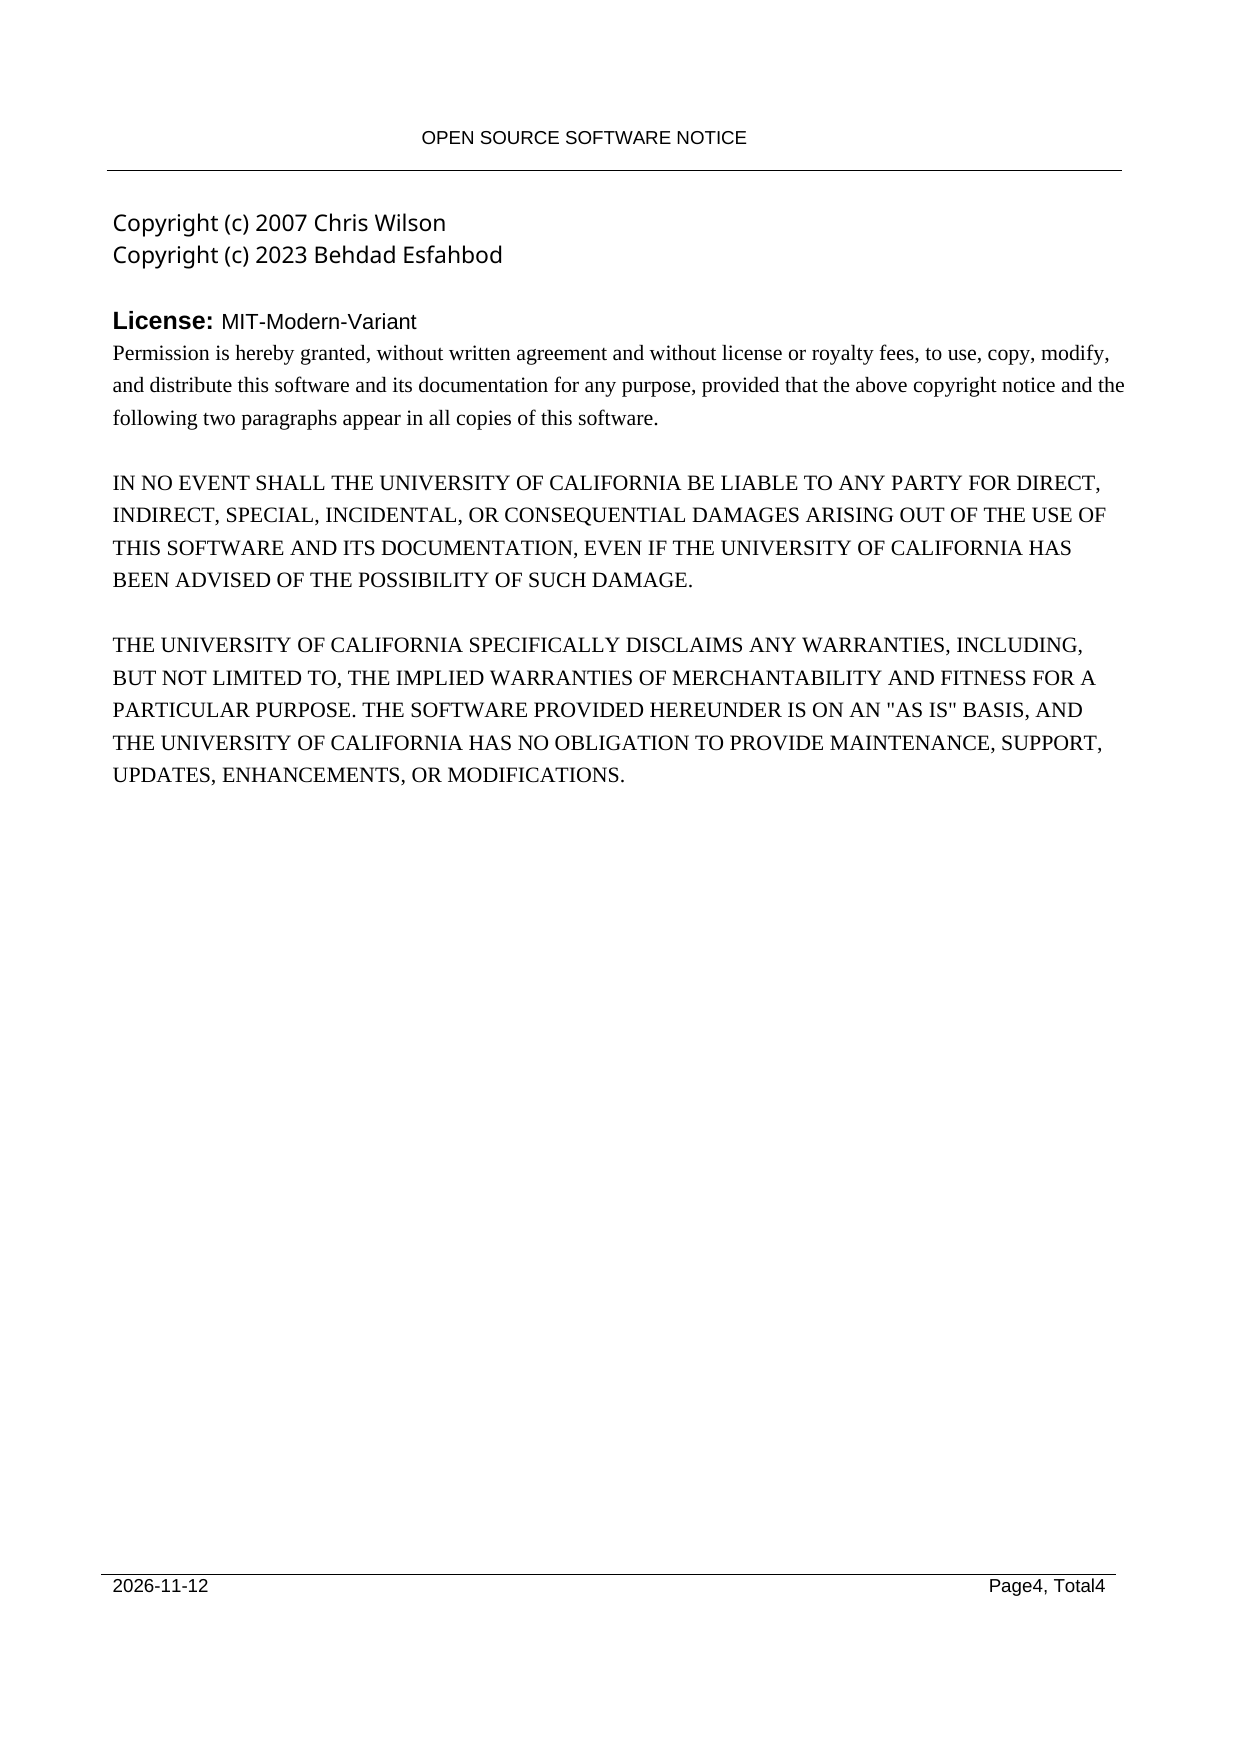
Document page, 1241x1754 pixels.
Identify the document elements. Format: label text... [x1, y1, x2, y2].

text License: MIT-Modern-Variant [112, 304, 1128, 336]
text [112, 206, 1128, 304]
text Permission is hereby granted, without written agreement and without license or royalty fees, to use, copy, modify, and distribute this software and its documentation for any purpose, provided that the above copyright notice and the following two paragraphs appear in all copies of this software. IN NO EVENT SHALL THE UNIVERSITY OF CALIFORNIA BE LIABLE TO ANY PARTY FOR DIRECT, INDIRECT, SPECIAL, INCIDENTAL, OR CONSEQUENTIAL DAMAGES ARISING OUT OF THE USE OF THIS SOFTWARE AND ITS DOCUMENTATION, EVEN IF THE UNIVERSITY OF CALIFORNIA HAS BEEN ADVISED OF THE POSSIBILITY OF SUCH DAMAGE. THE UNIVERSITY OF CALIFORNIA SPECIFICALLY DISCLAIMS ANY WARRANTIES, INCLUDING, BUT NOT LIMITED TO, THE IMPLIED WARRANTIES OF MERCHANTABILITY AND FITNESS FOR A PARTICULAR PURPOSE. THE SOFTWARE PROVIDED HEREUNDER IS ON AN "AS IS" BASIS, AND THE UNIVERSITY OF CALIFORNIA HAS NO OBLIGATION TO PROVIDE MAINTENANCE, SUPPORT, UPDATES, ENHANCEMENTS, OR MODIFICATIONS. [112, 336, 1128, 824]
